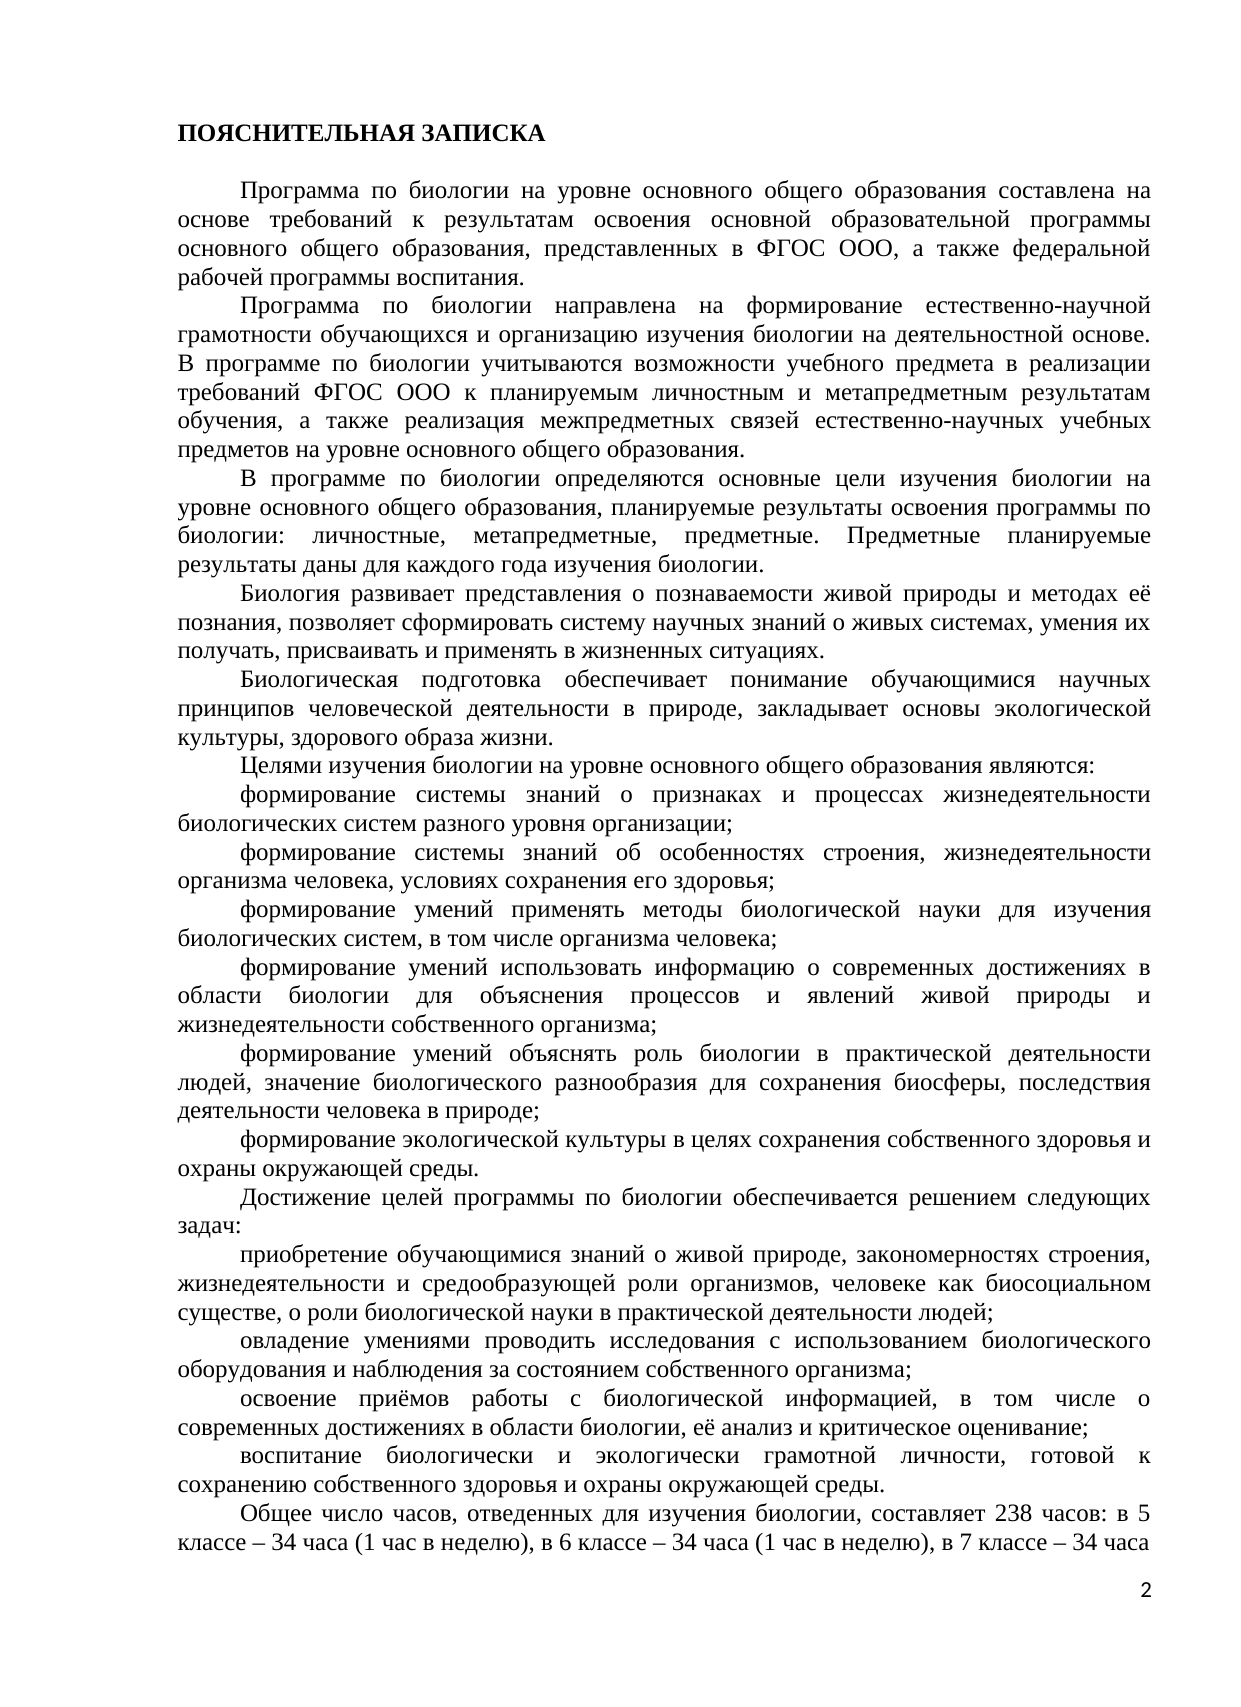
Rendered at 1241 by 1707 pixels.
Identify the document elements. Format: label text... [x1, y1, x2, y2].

text приобретение обучающимися знаний о живой природе, закономерностях строения, жизнедеятельности и средообразующей роли организмов, человеке как биосоциальном существе, о роли биологической науки в практической деятельности людей; [177, 1239, 1152, 1326]
text формирование системы знаний о признаках и процессах жизнедеятельности биологических систем разного уровня организации; [177, 779, 1152, 837]
text В программе по биологии определяются основные цели изучения биологии на уровне основного общего образования, планируемые результаты освоения программы по биологии: личностные, метапредметные, предметные. Предметные планируемые результаты даны для каждого года изучения биологии. [177, 463, 1152, 578]
text формирование умений применять методы биологической науки для изучения биологических систем, в том числе организма человека; [177, 894, 1152, 952]
text освоение приёмов работы с биологической информацией, в том числе о современных достижениях в области биологии, её анализ и критическое оценивание; [177, 1383, 1152, 1441]
text формирование умений использовать информацию о современных достижениях в области биологии для объяснения процессов и явлений живой природы и жизнедеятельности собственного организма; [177, 952, 1152, 1038]
text Биология развивает представления о познаваемости живой природы и методах её познания, позволяет сформировать систему научных знаний о живых системах, умения их получать, присваивать и применять в жизненных ситуациях. [177, 578, 1152, 664]
text ПОЯСНИТЕЛЬНАЯ ЗАПИСКА [177, 118, 1152, 147]
text формирование экологической культуры в целях сохранения собственного здоровья и охраны окружающей среды. [177, 1124, 1152, 1182]
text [177, 1498, 1152, 1556]
text Программа по биологии направлена на формирование естественно-научной грамотности обучающихся и организацию изучения биологии на деятельностной основе. В программе по биологии учитываются возможности учебного предмета в реализации требований ФГОС ООО к планируемым личностным и метапредметным результатам обучения, а также реализация межпредметных связей естественно-научных учебных предметов на уровне основного общего образования. [177, 291, 1152, 463]
text Целями изучения биологии на уровне основного общего образования являются: [177, 751, 1152, 779]
text формирование умений объяснять роль биологии в практической деятельности людей, значение биологического разнообразия для сохранения биосферы, последствия деятельности человека в природе; [177, 1038, 1152, 1124]
text Достижение целей программы по биологии обеспечивается решением следующих задач: [177, 1182, 1152, 1239]
text Программа по биологии на уровне основного общего образования составлена на основе требований к результатам освоения основной образовательной программы основного общего образования, представленных в ФГОС ООО, а также федеральной рабочей программы воспитания. [177, 176, 1152, 291]
text овладение умениями проводить исследования с использованием биологического оборудования и наблюдения за состоянием собственного организма; [177, 1326, 1152, 1383]
text Биологическая подготовка обеспечивает понимание обучающимися научных принципов человеческой деятельности в природе, закладывает основы экологической культуры, здорового образа жизни. [177, 664, 1152, 751]
text формирование системы знаний об особенностях строения, жизнедеятельности организма человека, условиях сохранения его здоровья; [177, 837, 1152, 894]
text воспитание биологически и экологически грамотной личности, готовой к сохранению собственного здоровья и охраны окружающей среды. [177, 1441, 1152, 1498]
